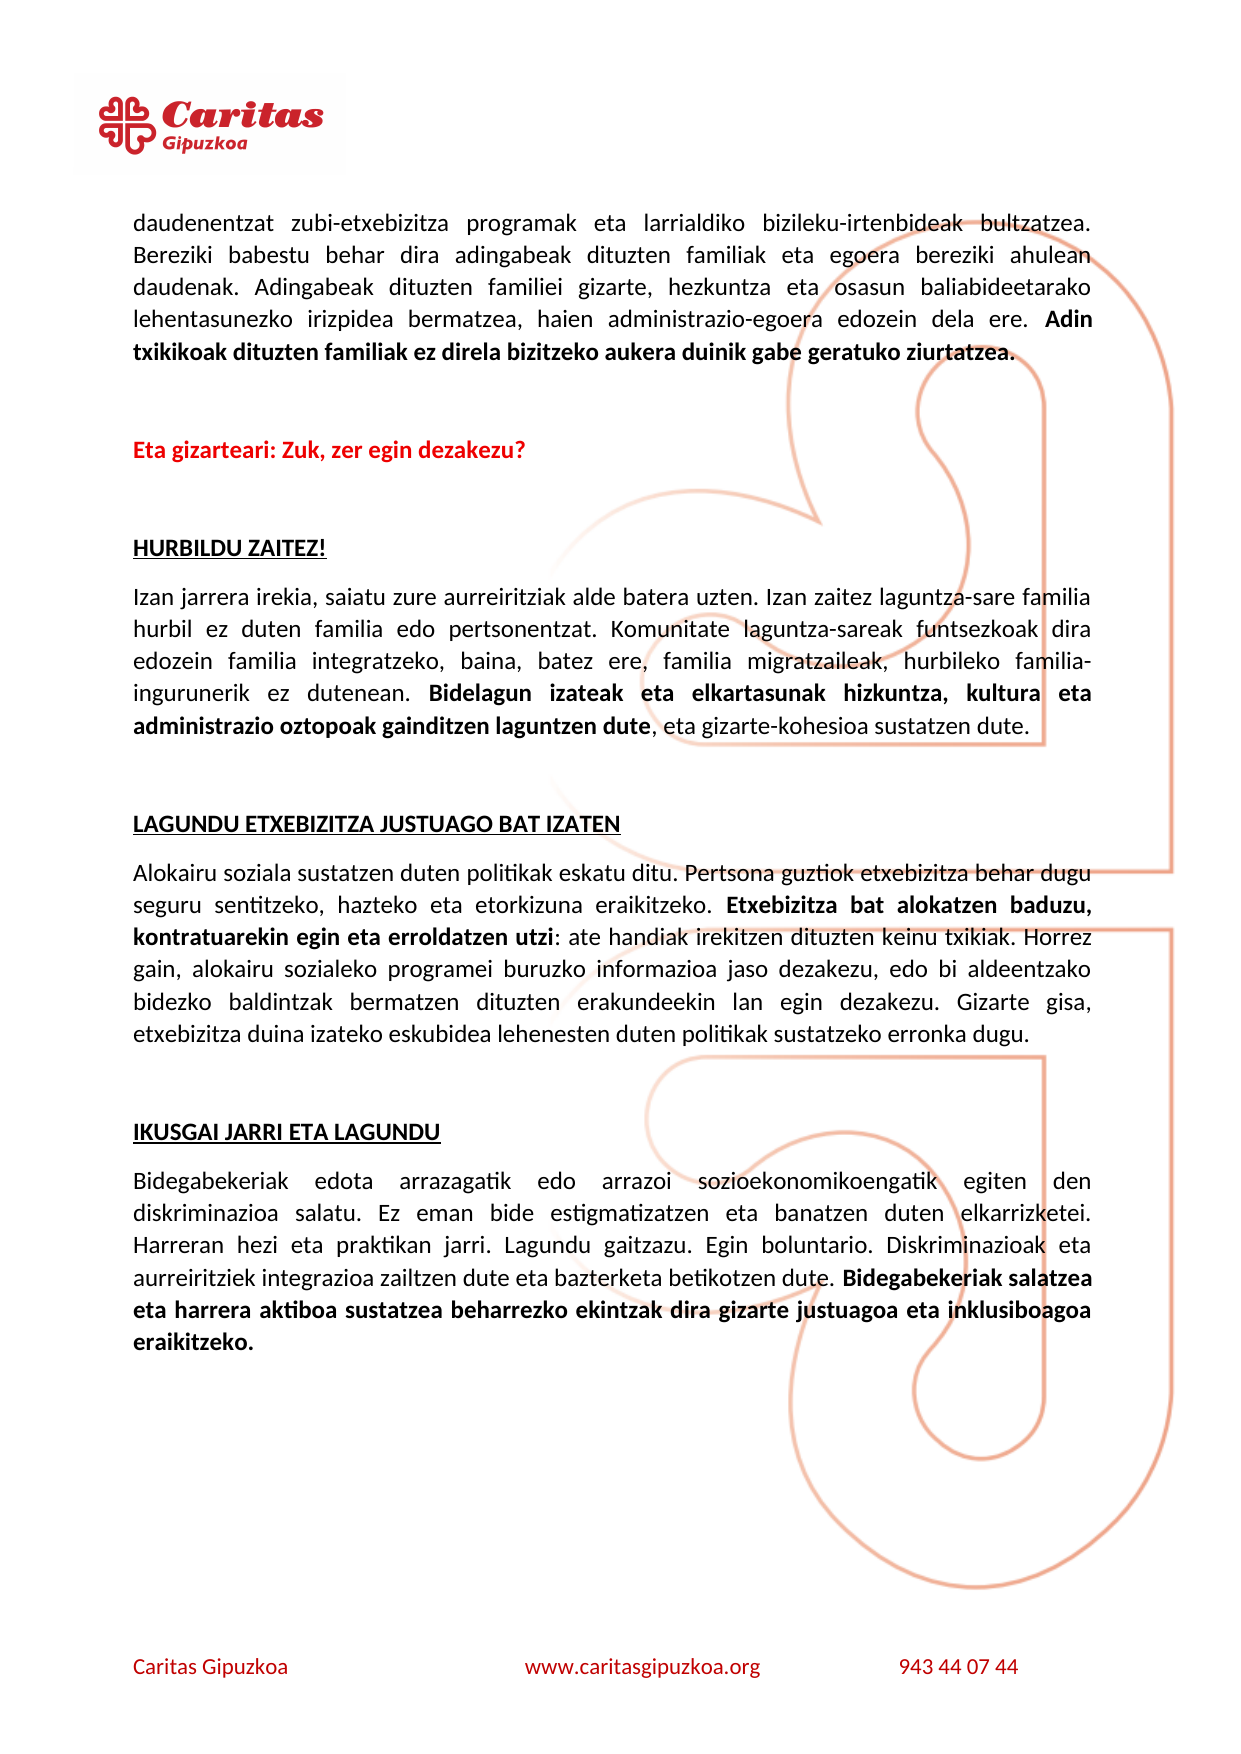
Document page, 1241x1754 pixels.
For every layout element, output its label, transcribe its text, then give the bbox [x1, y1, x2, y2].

text Izan jarrera irekia, saiatu zure aurreiritziak alde batera uzten. Izan zaitez laguntza-sare familia hurbil ez duten familia edo pertsonentzat. Komunitate laguntza-sareak funtsezkoak dira edozein familia integratzeko, baina, batez ere, familia migratzaileak, hurbileko familia-ingurunerik ez dutenean. Bidelagun izateak eta elkartasunak hizkuntza, kultura eta administrazio oztopoak gainditzen laguntzen dute, eta gizarte-kohesioa sustatzen dute. [133, 581, 1093, 740]
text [133, 207, 1093, 366]
text HURBILDU ZAITEZ! [133, 532, 1093, 562]
text Alokairu soziala sustatzen duten politikak eskatu ditu. Pertsona guztiok etxebizitza behar dugu seguru sentitzeko, hazteko eta etorkizuna eraikitzeko. Etxebizitza bat alokatzen baduzu, kontratuarekin egin eta erroldatzen utzi: ate handiak irekitzen dituzten keinu txikiak. Horrez gain, alokairu sozialeko programei buruzko informazioa jaso dezakezu, edo bi aldeentzako bidezko baldintzak bermatzen dituzten erakundeekin lan egin dezakezu. Gizarte gisa, etxebizitza duina izateko eskubidea lehenesten duten politikak sustatzeko erronka dugu. [133, 857, 1093, 1049]
text IKUSGAI JARRI ETA LAGUNDU [133, 1116, 1093, 1147]
text Bidegabekeriak edota arrazagatik edo arrazoi sozioekonomikoengatik egiten den diskriminazioa salatu. Ez eman bide estigmatizatzen eta banatzen duten elkarrizketei. Harreran hezi eta praktikan jarri. Lagundu gaitzazu. Egin boluntario. Diskriminazioak eta aurreiritziek integrazioa zailtzen dute eta bazterketa betikotzen dute. Bidegabekeriak salatzea eta harrera aktiboa sustatzea beharrezko ekintzak dira gizarte justuagoa eta inklusiboagoa eraikitzeko. [133, 1165, 1093, 1357]
text LAGUNDU ETXEBIZITZA JUSTUAGO BAT IZATEN [133, 808, 1093, 838]
text Eta gizarteari: Zuk, zer egin dezakezu? [133, 434, 1093, 464]
picture [55, 73, 1189, 1601]
